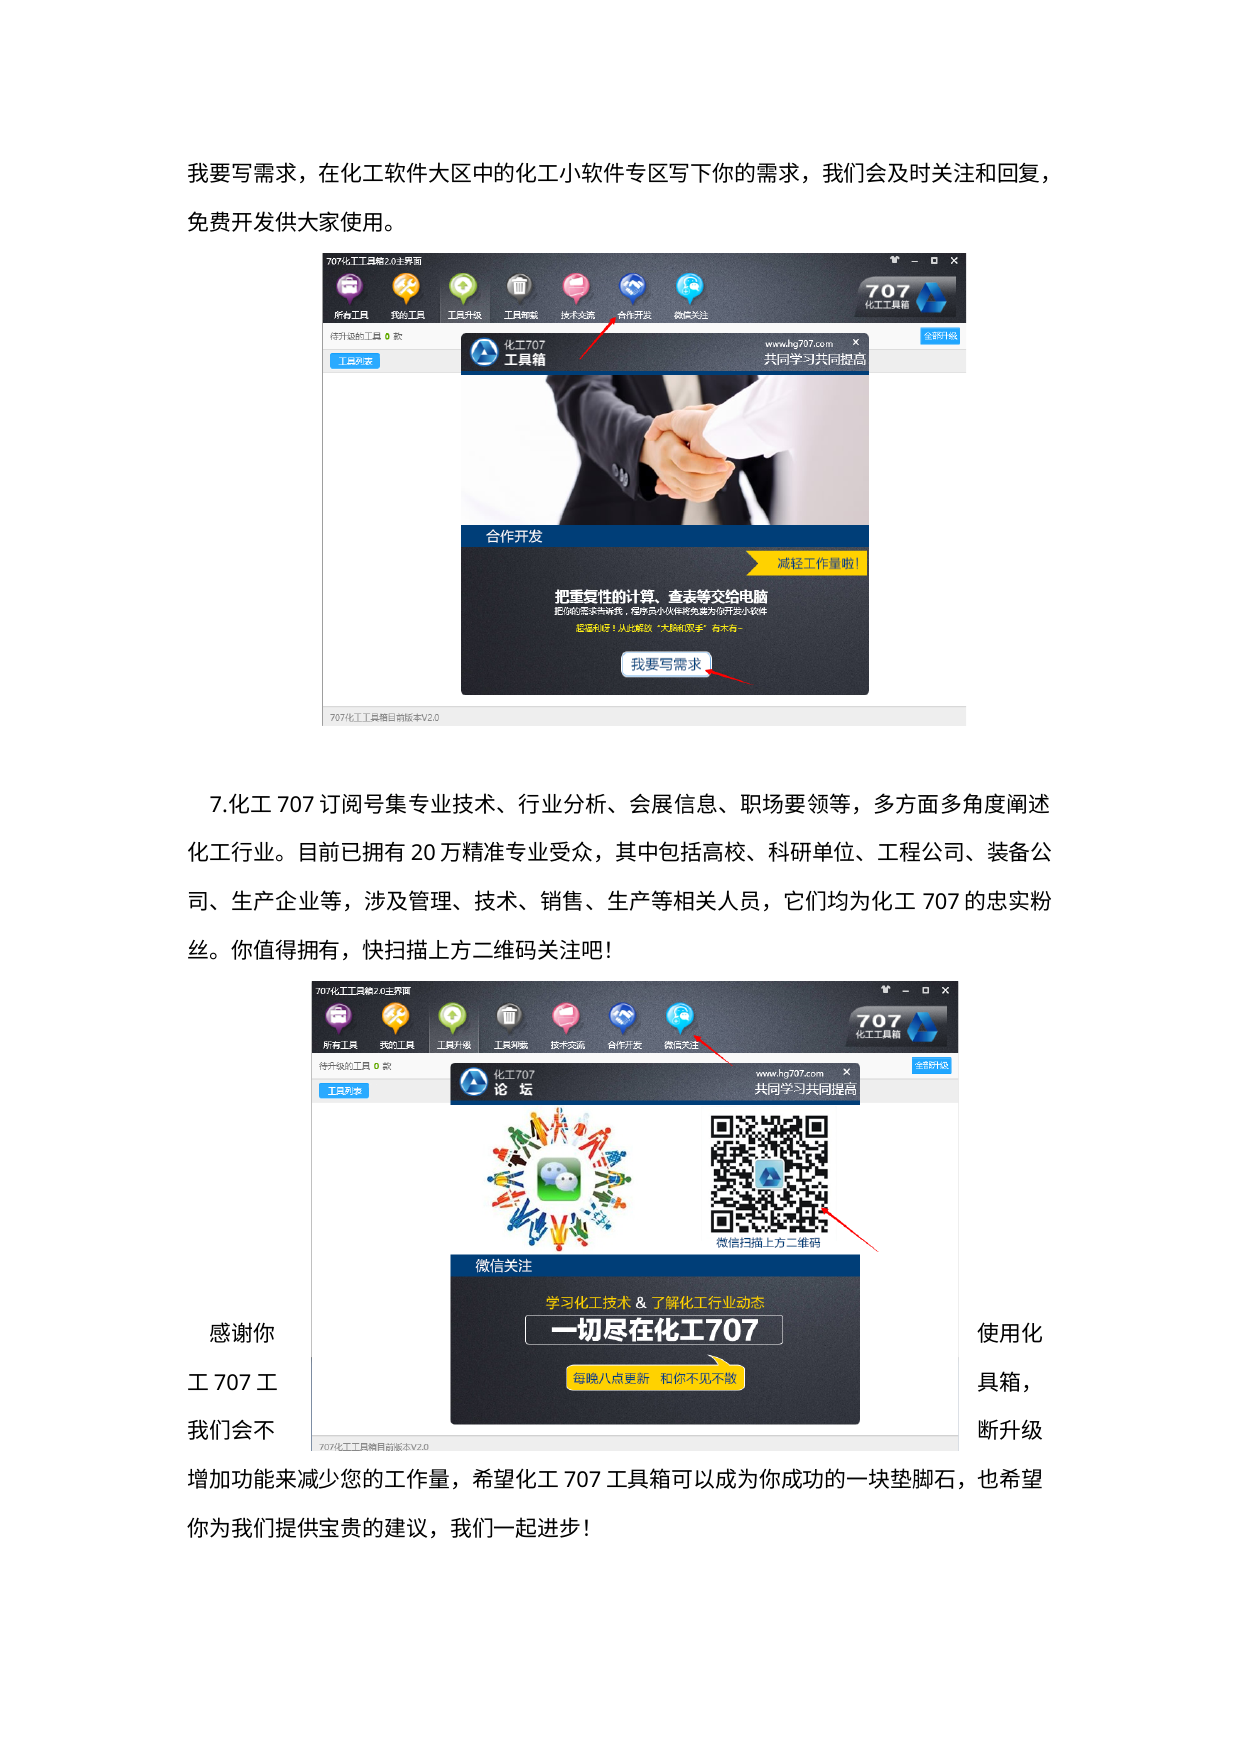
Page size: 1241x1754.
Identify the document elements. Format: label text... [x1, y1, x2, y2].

text 感谢你使用化工707工具箱，我们会不断升级增加功能来减少您的工作量，希望化工707工具箱可以成为你成功的一块垫脚石，也希望你为我们提供宝贵的建议，我们一起进步！ [187, 1315, 1053, 1543]
picture [322, 253, 967, 726]
text 6.点击合作开发中我要写需求，在化工软件大区中的化工小软件专区写下你的需求，我们会及时关注和回复，免费开发供大家使用。 [187, 156, 1053, 237]
picture [311, 981, 958, 1450]
text 7.化工707订阅号集专业技术、行业分析、会展信息、职场要领等，多方面多角度阐述化工行业。目前已拥有20万精准专业受众，其中包括高校、科研单位、工程公司、装备公司、生产企业等，涉及管理、技术、销售、生产等相关人员，它们均为化工707的忠实粉丝。你值得拥有，快扫描上方二维码关注吧！ [187, 786, 1053, 965]
